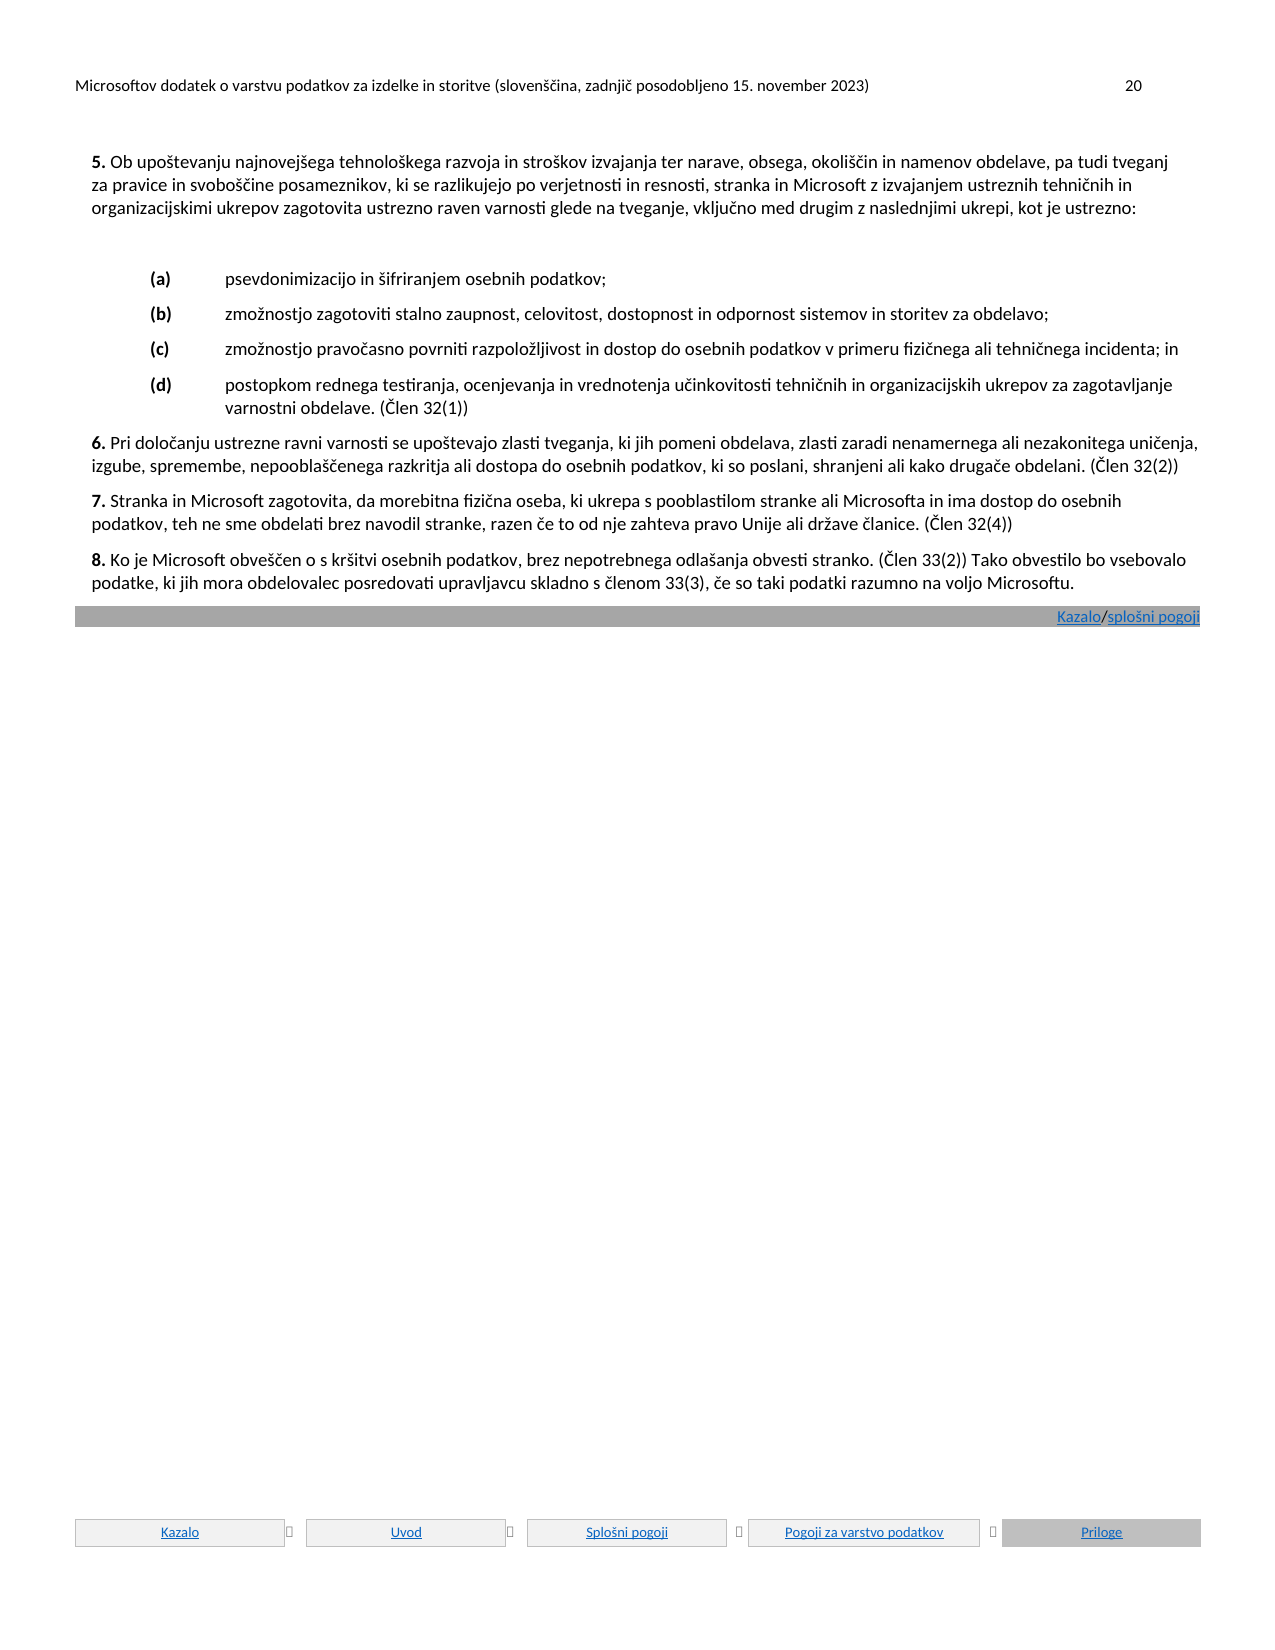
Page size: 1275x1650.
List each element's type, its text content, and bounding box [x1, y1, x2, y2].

list (d) postopkom rednega testiranja, ocenjevanja in vrednotenja učinkovitosti tehničnih in organizacijskih ukrepov za zagotavljanje varnostni obdelave. (Člen 32(1)) [150, 373, 1200, 419]
list Kazalo/splošni pogoji [75, 606, 1200, 627]
list (b) zmožnostjo zagotoviti stalno zaupnost, celovitost, dostopnost in odpornost sistemov in storitev za obdelavo; [150, 302, 1200, 325]
list 6. Pri določanju ustrezne ravni varnosti se upoštevajo zlasti tveganja, ki jih pomeni obdelava, zlasti zaradi nenamernega ali nezakonitega uničenja, izgube, spremembe, nepooblaščenega razkritja ali dostopa do osebnih podatkov, ki so poslani, shranjeni ali kako drugače obdelani. (Člen 32(2)) [91, 431, 1200, 477]
list 8. Ko je Microsoft obveščen o s kršitvi osebnih podatkov, brez nepotrebnega odlašanja obvesti stranko. (Člen 33(2)) Tako obvestilo bo vsebovalo podatke, ki jih mora obdelovalec posredovati upravljavcu skladno s členom 33(3), če so taki podatki razumno na voljo Microsoftu. [91, 548, 1200, 594]
list (c) zmožnostjo pravočasno povrniti razpoložljivost in dostop do osebnih podatkov v primeru fizičnega ali tehničnega incidenta; in [150, 337, 1200, 360]
list 7. Stranka in Microsoft zagotovita, da morebitna fizična oseba, ki ukrepa s pooblastilom stranke ali Microsofta in ima dostop do osebnih podatkov, teh ne sme obdelati brez navodil stranke, razen če to od nje zahteva pravo Unije ali države članice. (Člen 32(4)) [91, 489, 1200, 535]
list 5. Ob upoštevanju najnovejšega tehnološkega razvoja in stroškov izvajanja ter narave, obsega, okoliščin in namenov obdelave, pa tudi tveganj za pravice in svoboščine posameznikov, ki se razlikujejo po verjetnosti in resnosti, stranka in Microsoft z izvajanjem ustreznih tehničnih in organizacijskimi ukrepov zagotovita ustrezno raven varnosti glede na tveganje, vključno med drugim z naslednjimi ukrepi, kot je ustrezno: [91, 150, 1200, 219]
list (a) psevdonimizacijo in šifriranjem osebnih podatkov; [150, 267, 1200, 289]
